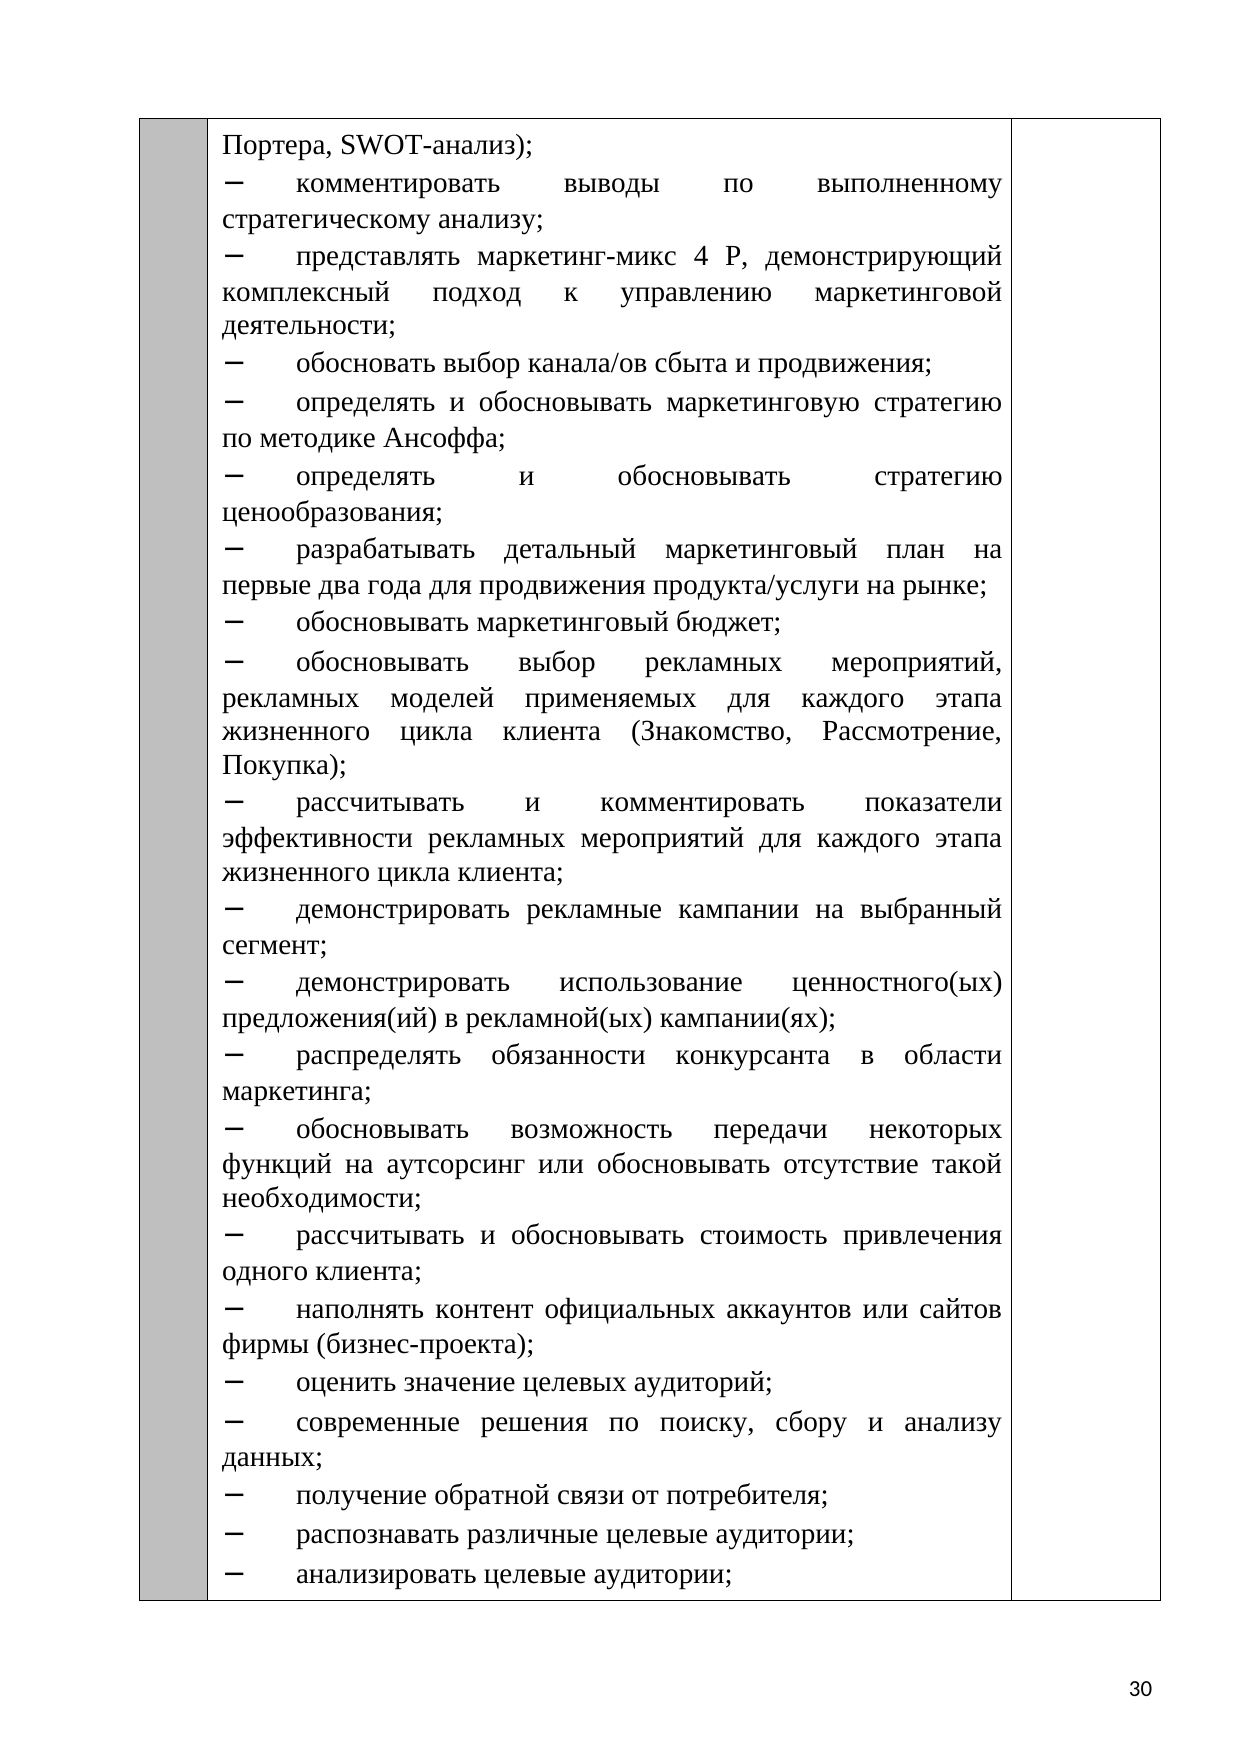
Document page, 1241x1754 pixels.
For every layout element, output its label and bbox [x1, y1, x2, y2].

table_cell [140, 119, 207, 1600]
table_cell [1012, 119, 1160, 1600]
table_cell [208, 119, 1011, 1600]
